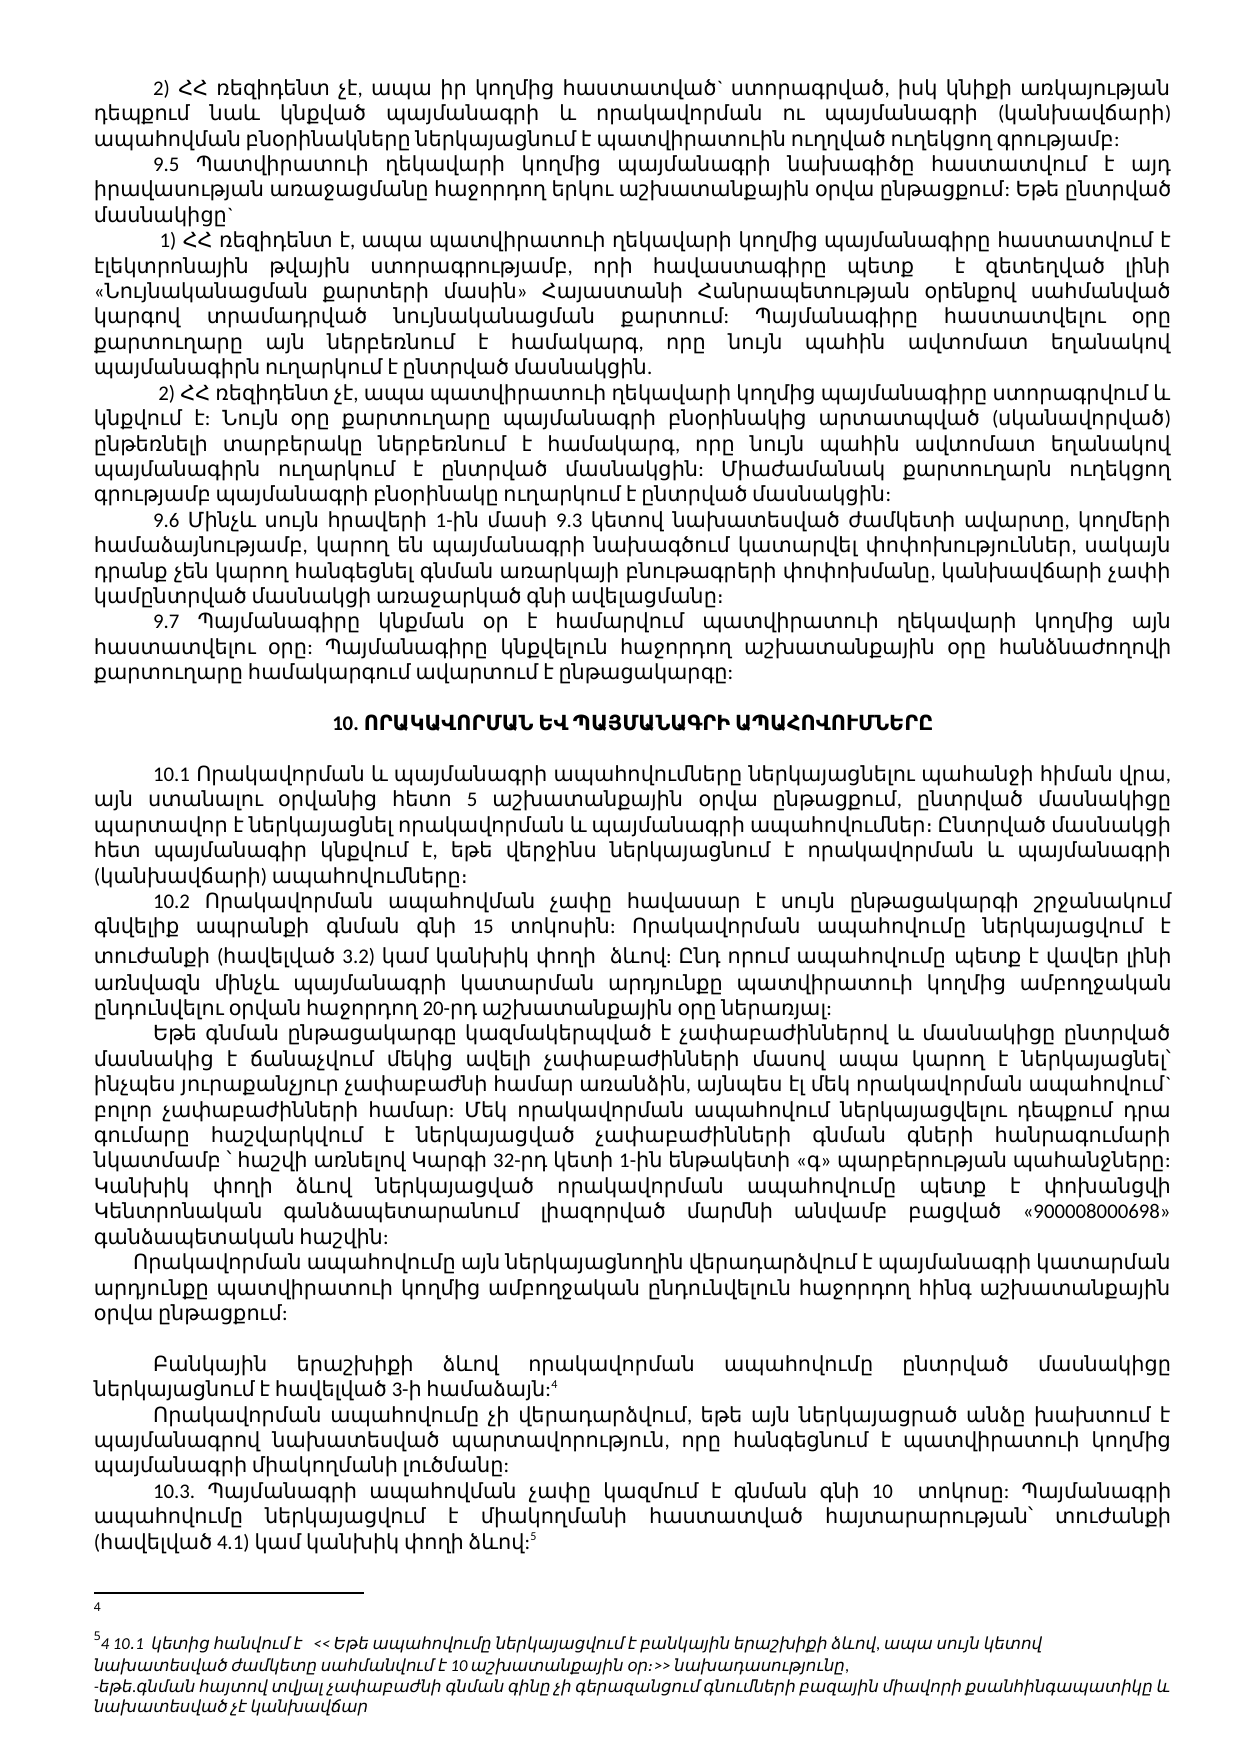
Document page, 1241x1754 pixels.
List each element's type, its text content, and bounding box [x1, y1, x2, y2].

text 2) ՀՀ ռեզիդենտ չէ, ապա իր կողմից հաստատված` ստորագրված, իսկ կնիքի առկայության դեպքում նաև կնքված պայմանագրի և որակավորման ու պայմանագրի (կանխավճարի) ապահովման բնօրինակները ներկայացնում է պատվիրատուին ուղղված ուղեկցող գրությամբ: [94, 75, 1171, 151]
text Եթե գնման ընթացակարգը կազմակերպված է չափաբաժիններով և մասնակիցը ընտրված մասնակից է ճանաչվում մեկից ավելի չափաբաժինների մասով ապա կարող է ներկայացնել՝ ինչպես յուրաքանչյուր չափաբաժնի համար առանձին, այնպես էլ մեկ որակավորման ապահովում` բոլոր չափաբաժինների համար: Մեկ որակավորման ապահովում ներկայացվելու դեպքում դրա գումարը հաշվարկվում է ներկայացված չափաբաժինների գնման գների հանրագումարի նկատմամբ ՝ հաշվի առնելով Կարգի 32-րդ կետի 1-ին ենթակետի «գ» պարբերության պահանջները: Կանխիկ փողի ձևով ներկայացված որակավորման ապահովումը պետք է փոխանցվի Կենտրոնական գանձապետարանում լիազորված մարմնի անվամբ բացված «900008000698» գանձապետական հաշվին: [94, 1021, 1171, 1249]
text 9.6 Մինչև սույն հրավերի 1-ին մասի 9.3 կետով նախատեսված ժամկետի ավարտը, կողմերի համաձայնությամբ, կարող են պայմանագրի նախագծում կատարվել փոփոխություններ, սակայն դրանք չեն կարող հանգեցնել գնման առարկայի բնութագրերի փոփոխմանը, կանխավճարի չափի կամընտրված մասնակցի առաջարկած գնի ավելացմանը։ [94, 507, 1171, 609]
text 1) ՀՀ ռեզիդենտ է, ապա պատվիրատուի ղեկավարի կողմից պայմանագիրը հաստատվում է էլեկտրոնային թվային ստորագրությամբ, որի հավաստագիրը պետք է զետեղված լինի «Նույնականացման քարտերի մասին» Հայաստանի Հանրապետության օրենքով սահմանված կարգով տրամադրված նույնականացման քարտում: Պայմանագիրը հաստատվելու օրը քարտուղարը այն ներբեռնում է համակարգ, որը նույն պահին ավտոմատ եղանակով պայմանագիրն ուղարկում է ընտրված մասնակցին. [94, 227, 1171, 380]
text 10.3. Պայմանագրի ապահովման չափը կազմում է գնման գնի 10 տոկոսը: Պայմանագրի ապահովումը ներկայացվում է միակողմանի հաստատված հայտարարության՝ տուժանքի (հավելված 4.1) կամ կանխիկ փողի ձևով: [94, 1478, 1171, 1554]
text 9.5 Պատվիրատուի ղեկավարի կողմից պայմանագրի նախագիծը հաստատվում է այդ իրավասության առաջացմանը հաջորդող երկու աշխատանքային օրվա ընթացքում: Եթե ընտրված մասնակիցը` [94, 151, 1171, 227]
text 10.2 Որակավորման ապահովման չափը հավասար է սույն ընթացակարգի շրջանակում գնվելիք ապրանքի գնման գնի 15 տոկոսին: Որակավորման ապահովումը ներկայացվում է տուժանքի (հավելված 3.2) կամ կանխիկ փողի ձևով: Ընդ որում ապահովումը պետք է վավեր լինի առնվազն մինչև պայմանագրի կատարման արդյունքը պատվիրատուի կողմից ամբողջական ընդունվելու օրվան հաջորդող 20-րդ աշխատանքային օրը ներառյալ: [94, 888, 1171, 1021]
text 10. ՈՐԱԿԱՎՈՐՄԱՆ ԵՎ ՊԱՅՄԱՆԱԳՐԻ ԱՊԱՀՈՎՈՒՄՆԵՐԸ [94, 710, 1171, 736]
text Որակավորման ապահովումը չի վերադարձվում, եթե այն ներկայացրած անձը խախտում է պայմանագրով նախատեսված պարտավորություն, որը հանգեցնում է պատվիրատուի կողմից պայմանագրի միակողմանի լուծմանը: [94, 1402, 1171, 1478]
text 10.1 Որակավորման և պայմանագրի ապահովումները ներկայացնելու պահանջի հիման վրա, այն ստանալու օրվանից հետո 5 աշխատանքային օրվա ընթացքում, ընտրված մասնակիցը պարտավոր է ներկայացնել որակավորման և պայմանագրի ապահովումներ։ Ընտրված մասնակցի հետ պայմանագիր կնքվում է, եթե վերջինս ներկայացնում է որակավորման և պայմանագրի (կանխավճարի) ապահովումները։ [94, 761, 1171, 888]
text Որակավորման ապահովումը այն ներկայացնողին վերադարձվում է պայմանագրի կատարման արդյունքը պատվիրատուի կողմից ամբողջական ընդունվելուն հաջորդող հինգ աշխատանքային օրվա ընթացքում: [94, 1249, 1171, 1326]
text 2) ՀՀ ռեզիդենտ չէ, ապա պատվիրատուի ղեկավարի կողմից պայմանագիրը ստորագրվում և կնքվում է: Նույն օրը քարտուղարը պայմանագրի բնօրինակից արտատպված (սկանավորված) ընթեռնելի տարբերակը ներբեռնում է համակարգ, որը նույն պահին ավտոմատ եղանակով պայմանագիրն ուղարկում է ընտրված մասնակցին: Միաժամանակ քարտուղարն ուղեկցող գրությամբ պայմանագրի բնօրինակը ուղարկում է ընտրված մասնակցին: [94, 380, 1171, 507]
text 9.7 Պայմանագիրը կնքման օր է համարվում պատվիրատուի ղեկավարի կողմից այն հաստատվելու օրը: Պայմանագիրը կնքվելուն հաջորդող աշխատանքային օրը հանձնաժողովի քարտուղարը համակարգում ավարտում է ընթացակարգը: [94, 609, 1171, 685]
text Բանկային երաշխիքի ձևով որակավորման ապահովումը ընտրված մասնակիցը ներկայացնում է հավելված 3-ի համաձայն: [94, 1351, 1171, 1402]
